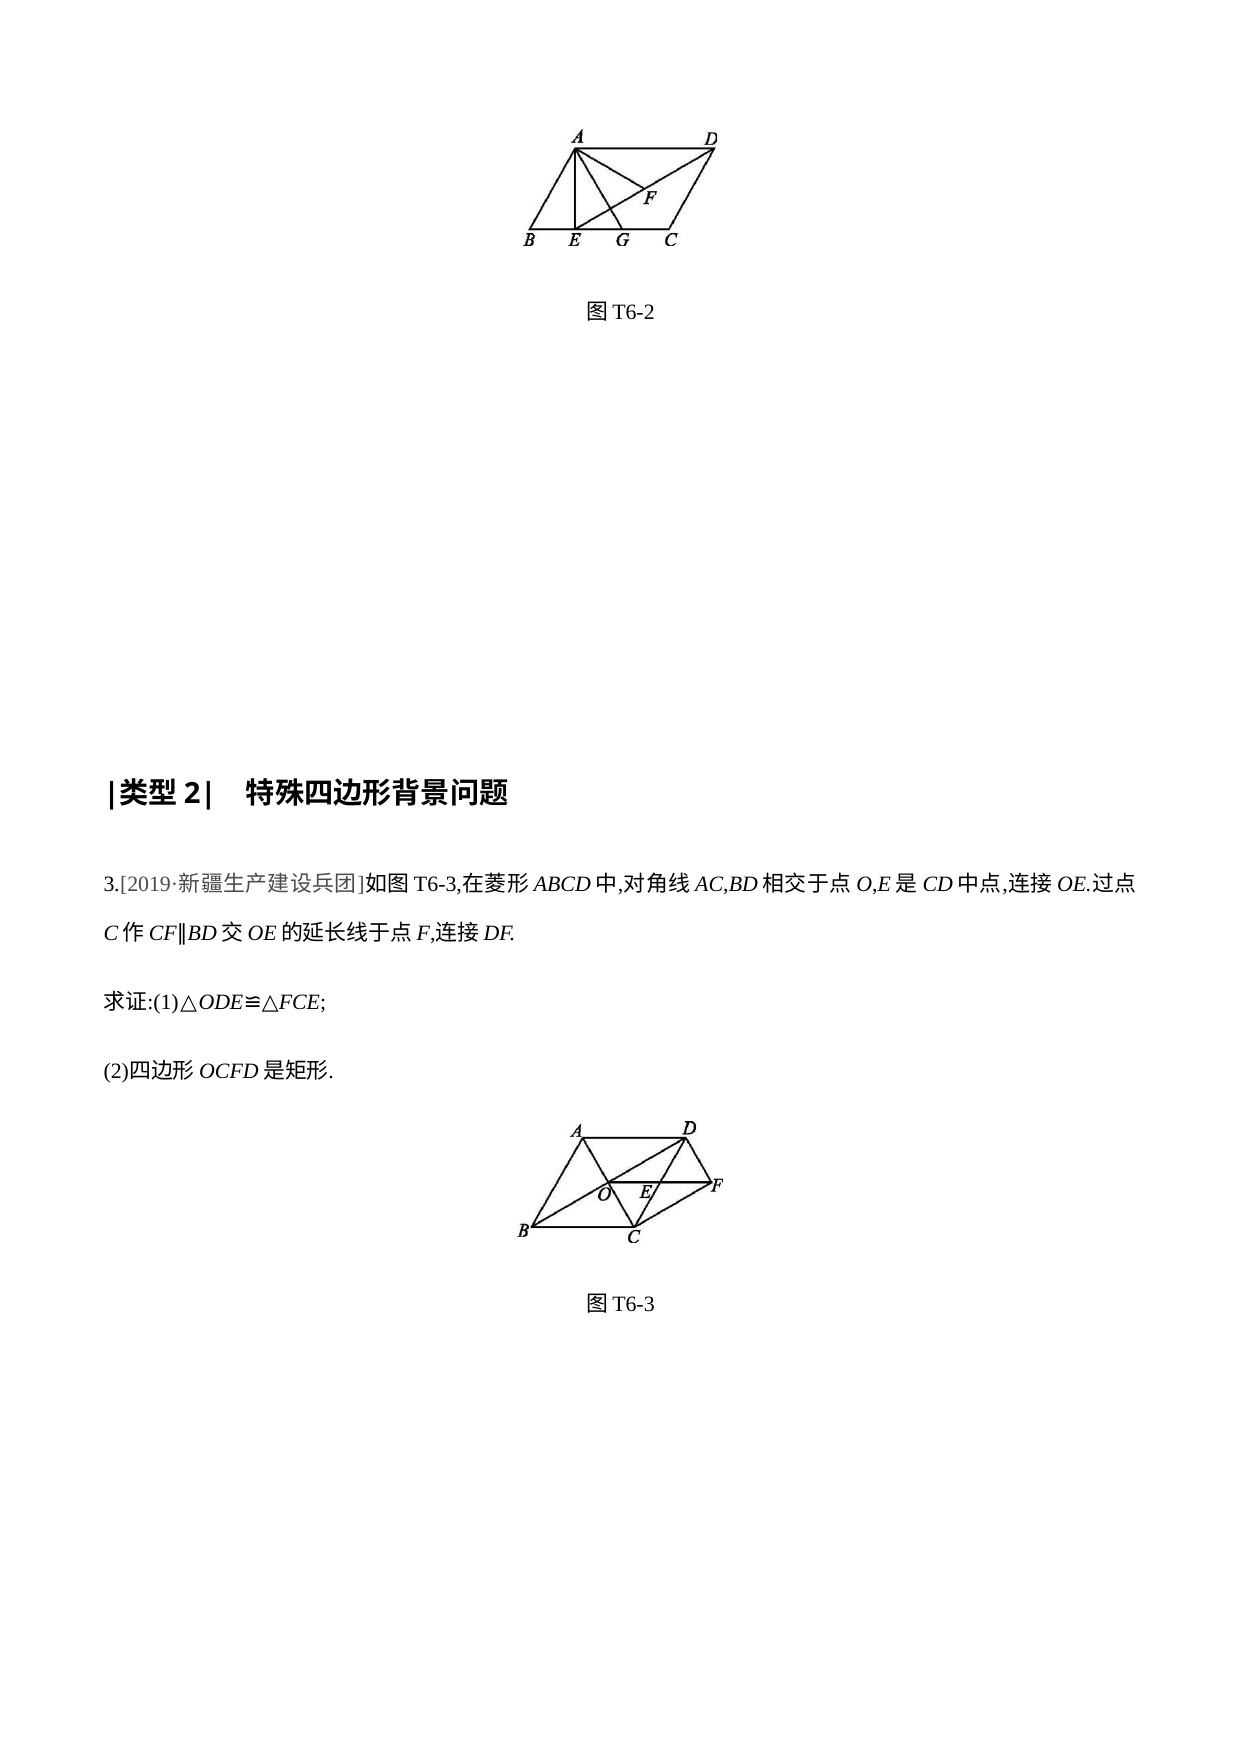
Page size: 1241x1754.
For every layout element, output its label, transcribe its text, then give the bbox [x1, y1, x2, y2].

text (2)四边形OCFD是矩形. [103, 1052, 1137, 1085]
text 图T6-2 [103, 294, 1137, 326]
subtitle |类型2| 特殊四边形背景问题 [103, 758, 1137, 823]
text 3.[2019·新疆生产建设兵团]如图T6-3,在菱形ABCD中,对角线AC,BD相交于点O,E是CD中点,连接OE.过点C作CF∥BD交OE的延长线于点F,连接DF. [103, 865, 1137, 947]
picture [523, 129, 718, 246]
text 求证:(1)△ODE≌△FCE; [103, 983, 1137, 1016]
picture [517, 1121, 724, 1243]
text 图T6-3 [103, 1286, 1137, 1318]
